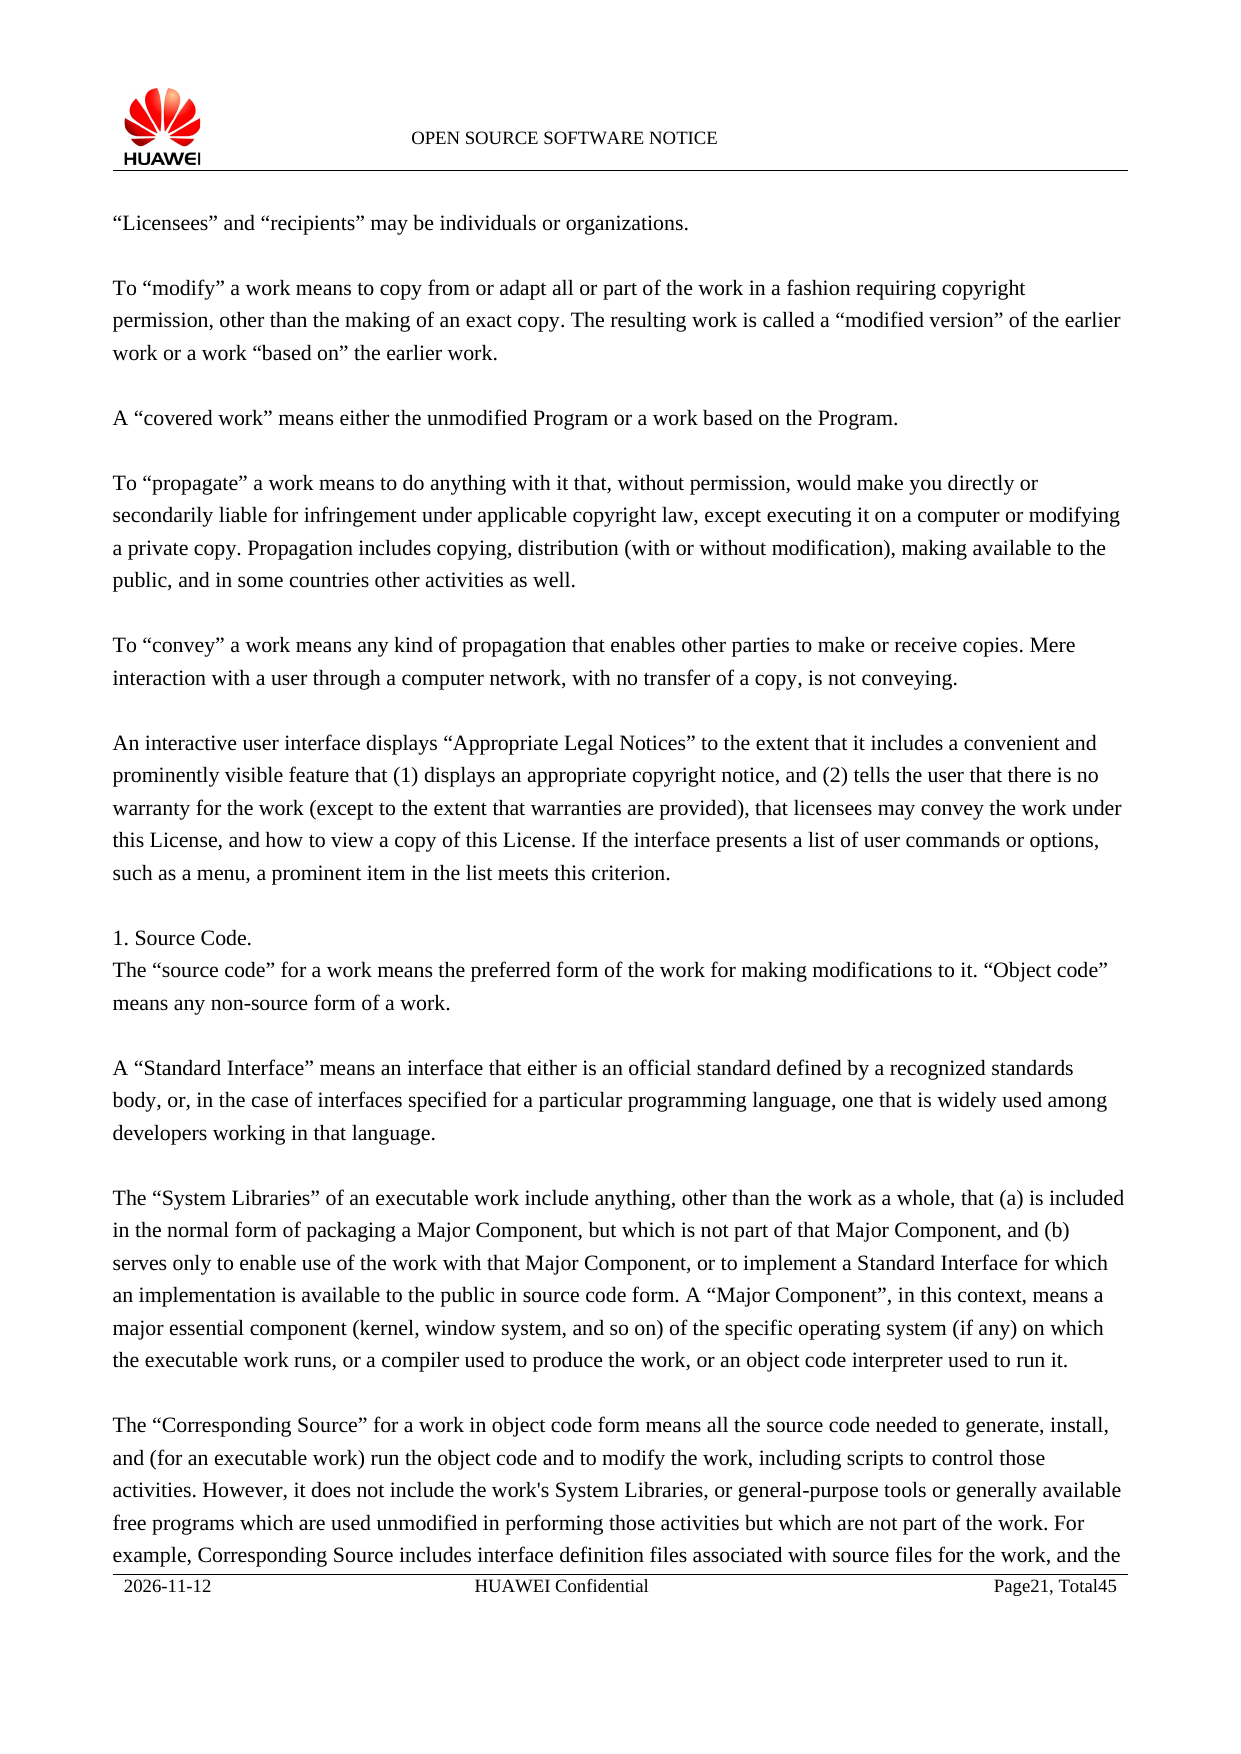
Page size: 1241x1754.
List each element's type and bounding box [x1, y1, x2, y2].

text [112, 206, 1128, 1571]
picture [124, 88, 201, 165]
